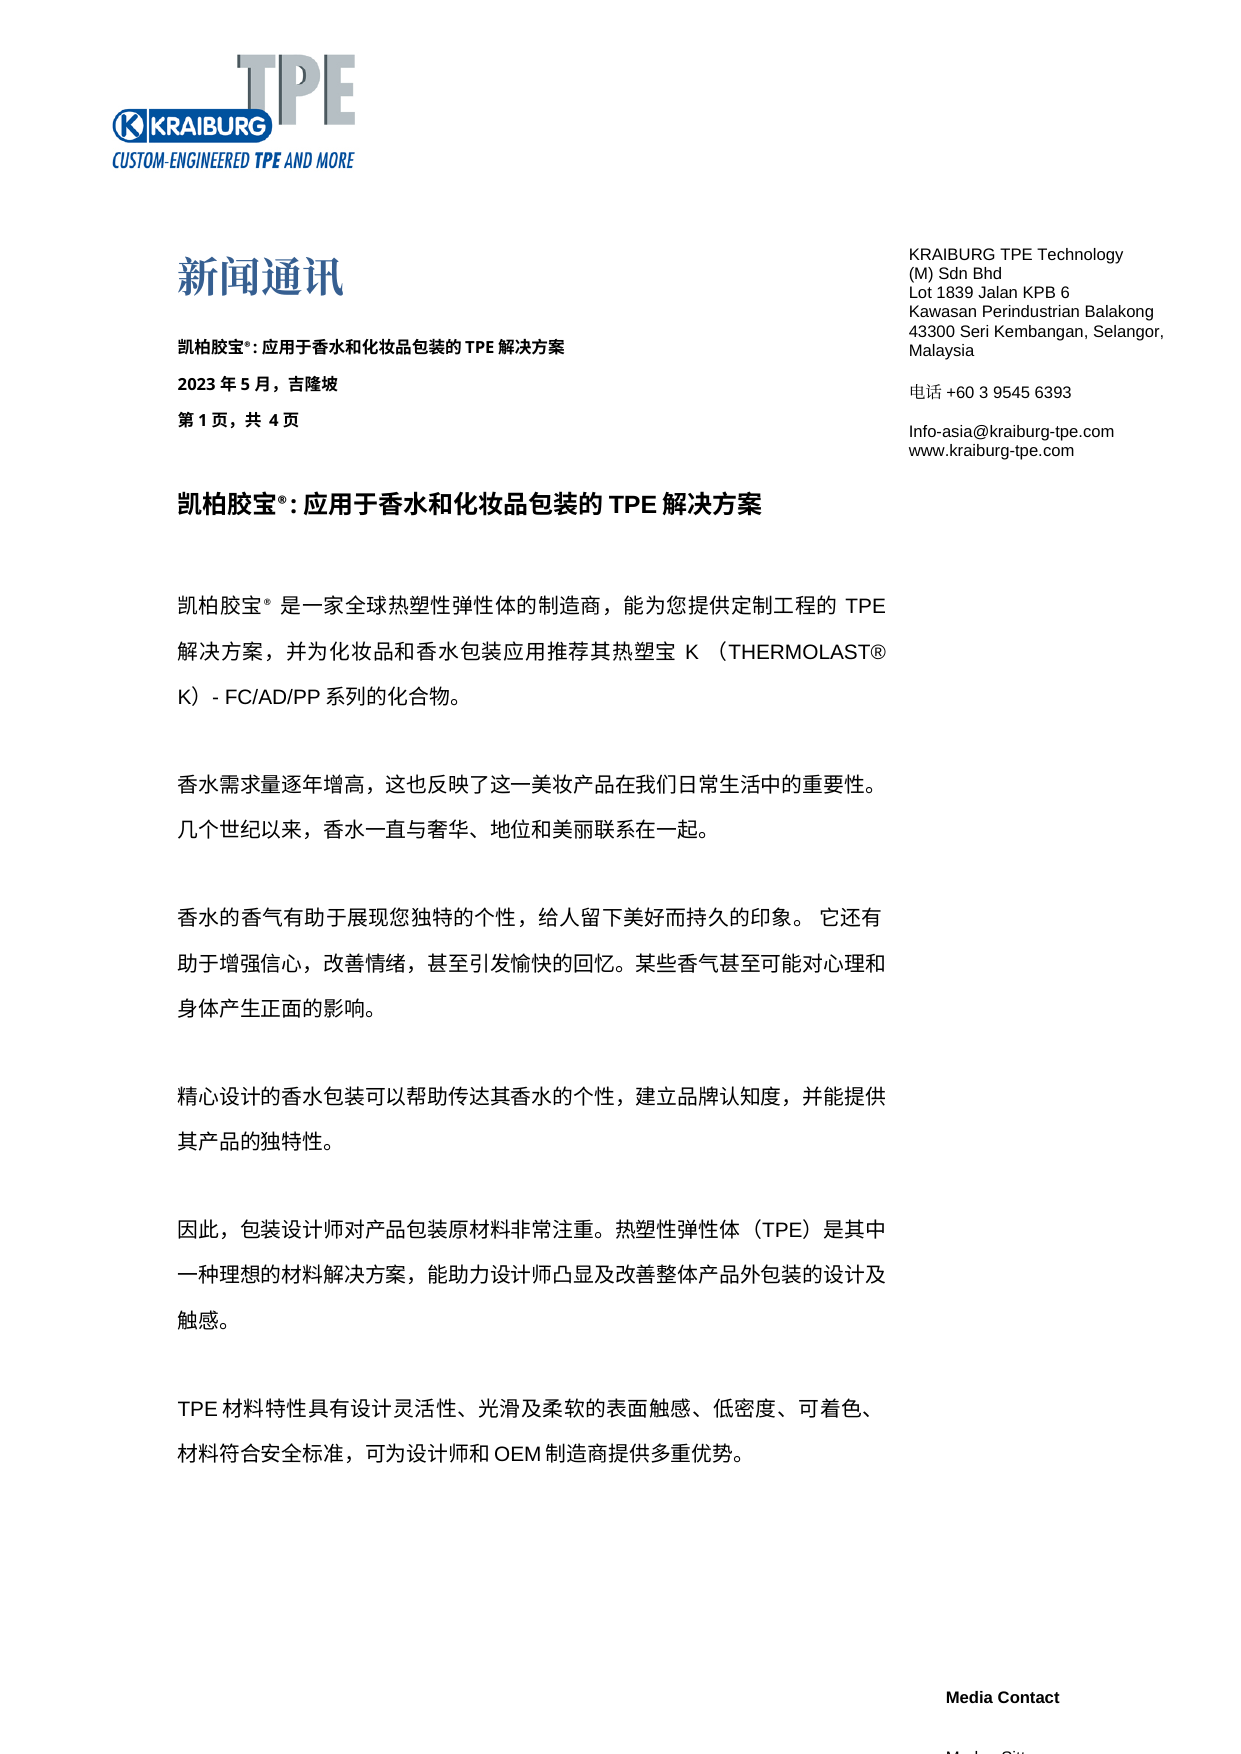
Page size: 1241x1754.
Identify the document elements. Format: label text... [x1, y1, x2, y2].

text 香水需求量逐年增高，这也反映了这一美妆产品在我们日常生活中的重要性。几个世纪以来，香水一直与奢华、地位和美丽联系在一起。 [177, 768, 886, 844]
text TPE材料特性具有设计灵活性、光滑及柔软的表面触感、低密度、可着色、材料符合安全标准，可为设计师和OEM制造商提供多重优势。 [177, 1392, 886, 1467]
text 精心设计的香水包装可以帮助传达其香水的个性，建立品牌认知度，并能提供其产品的独特性。 [177, 1080, 886, 1156]
text 香水的香气有助于展现您独特的个性，给人留下美好而持久的印象。 它还有助于增强信心，改善情绪，甚至引发愉快的回忆。某些香气甚至可能对心理和身体产生正面的影响。 [177, 902, 886, 1022]
text 凯柏胶宝® 是一家全球热塑性弹性体的制造商，能为您提供定制工程的TPE解决方案，并为化妆品和香水包装应用推荐其热塑宝 K （THERMOLAST® K）- FC/AD/PP系列的化合物。 [177, 590, 886, 711]
text 凯柏胶宝®: 应用于香水和化妆品包装的TPE解决方案 [177, 484, 886, 521]
text 因此，包装设计师对产品包装原材料非常注重。热塑性弹性体（TPE）是其中一种理想的材料解决方案，能助力设计师凸显及改善整体产品外包装的设计及触感。 [177, 1213, 886, 1334]
picture [100, 38, 367, 184]
